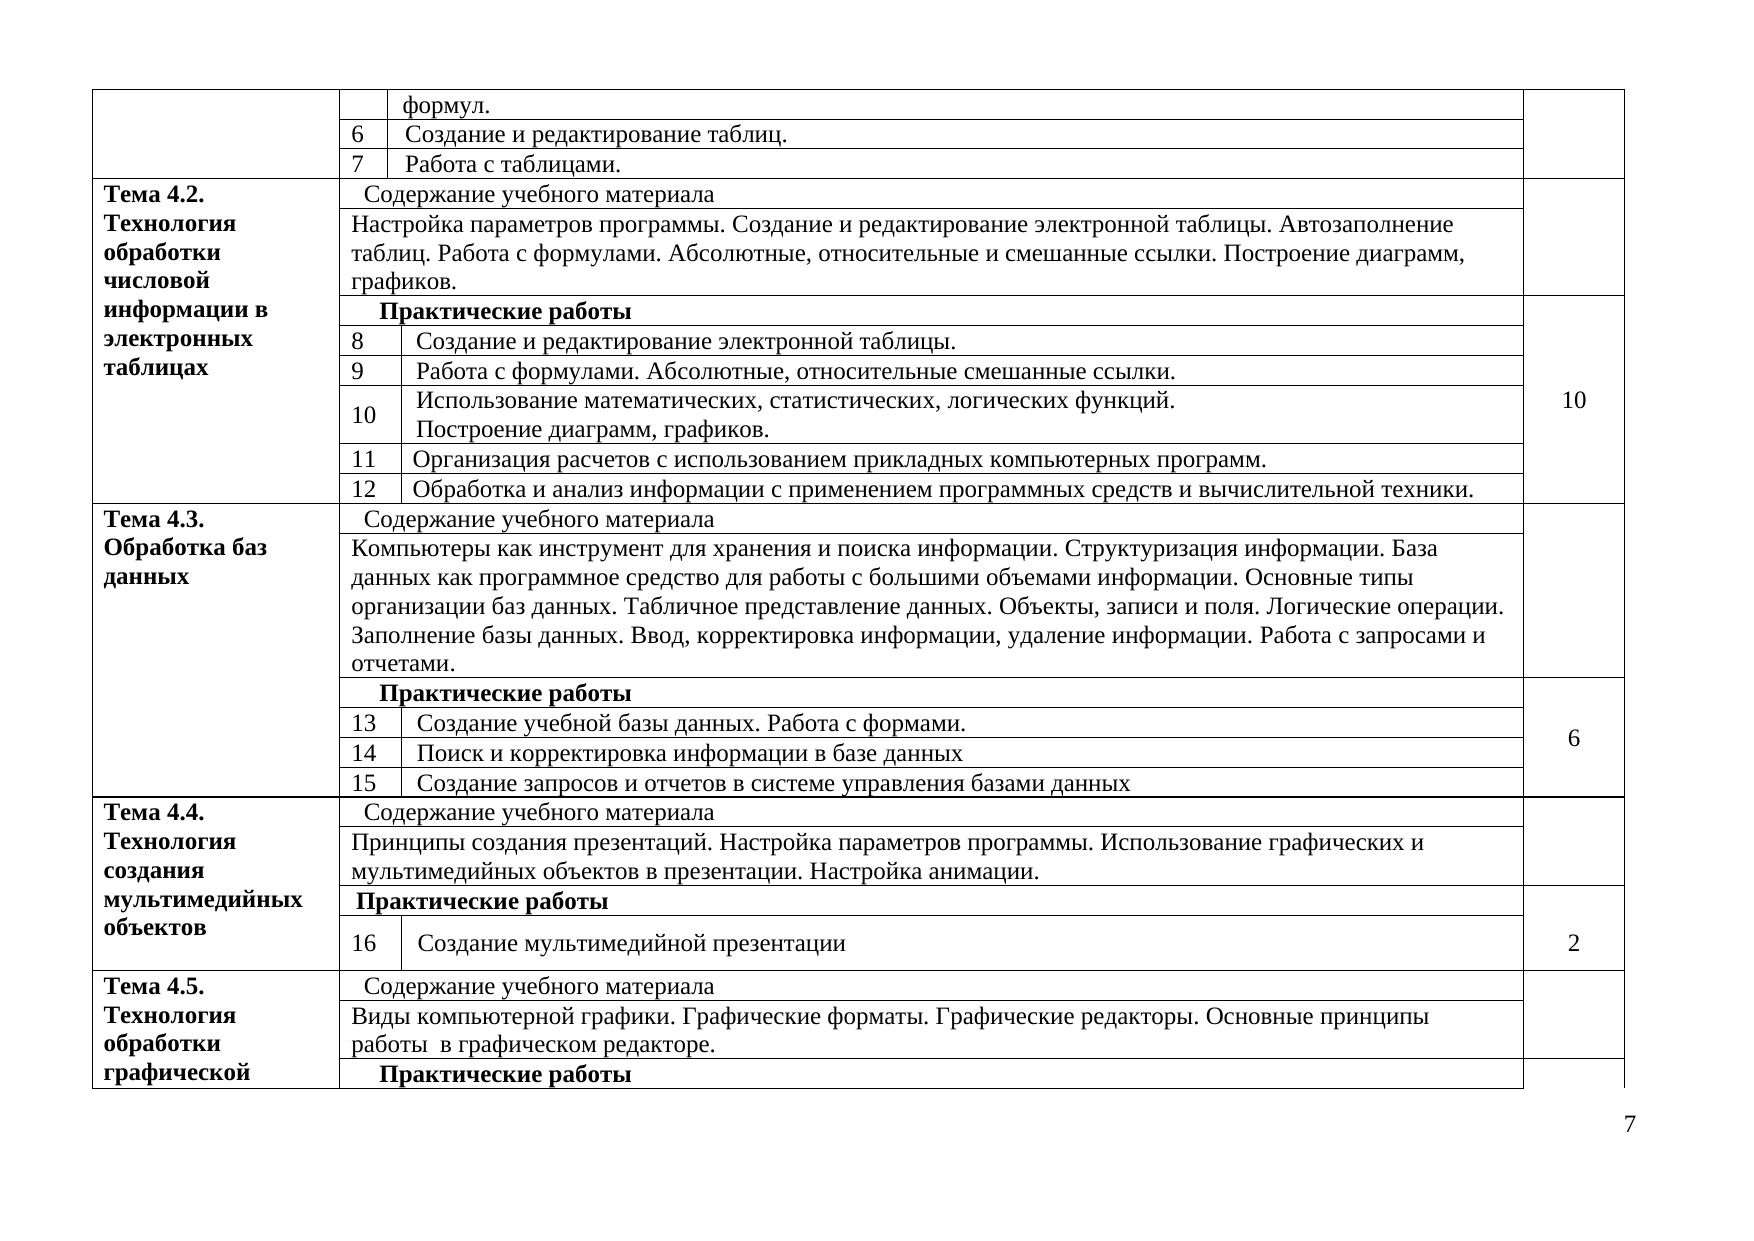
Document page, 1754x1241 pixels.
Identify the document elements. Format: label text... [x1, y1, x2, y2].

table_cell 7 [340, 149, 387, 178]
table_cell [1524, 504, 1624, 677]
table_cell Содержание учебного материала [340, 971, 1523, 1000]
table_cell Тема 4.4. Технология создания мультимедийных объектов [93, 798, 339, 970]
table_cell Работа с формулами. Абсолютные, относительные смешанные ссылки. [402, 356, 1523, 384]
table_cell Компьютеры как инструмент для хранения и поиска информации. Структуризация информации. База данных как программное средство для работы с большими объемами информации. Основные типы организации баз данных. Табличное представление данных. Объекты, записи и поля. Логические операции. Заполнение базы данных. Ввод, корректировка информации, удаление информации. Работа с запросами и отчетами. [340, 534, 1523, 677]
table_cell Создание и редактирование электронной таблицы. [402, 326, 1523, 355]
table_cell [1524, 1059, 1624, 1088]
table_cell Тема 4.2. Технология обработки числовой информации в электронных таблицах [93, 179, 339, 503]
table_cell 6 [340, 120, 387, 148]
table_cell Практические работы [340, 296, 1523, 325]
table_cell [1524, 798, 1624, 885]
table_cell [388, 90, 1523, 118]
table_cell 2 [1524, 915, 1624, 970]
table_cell 8 [340, 326, 401, 355]
table_cell Обработка и анализ информации с применением программных средств и вычислительной техники. [402, 474, 1523, 503]
table_cell Организация расчетов с использованием прикладных компьютерных программ. [402, 444, 1523, 473]
table_cell Создание учебной базы данных. Работа с формами. [402, 708, 1523, 737]
table_cell [1524, 886, 1624, 914]
table_cell 14 [340, 738, 401, 767]
table_cell Содержание учебного материала [340, 798, 1523, 826]
table_cell Виды компьютерной графики. Графические форматы. Графические редакторы. Основные принципы работы в графическом редакторе. [340, 1001, 1523, 1058]
table_cell 11 [340, 444, 401, 473]
table_cell Содержание учебного материала [340, 504, 1523, 532]
table_cell Поиск и корректировка информации в базе данных [402, 738, 1523, 767]
table_cell 6 [1524, 678, 1624, 796]
table_cell [1524, 179, 1624, 295]
table_cell Работа с таблицами. [388, 149, 1523, 178]
table_cell 13 [340, 708, 401, 737]
table_cell Создание мультимедийной презентации [402, 916, 1523, 970]
table_cell 16 [340, 916, 401, 970]
table_cell Содержание учебного материала [340, 179, 1523, 208]
table_cell 10 [340, 386, 401, 443]
table_cell Практические работы [340, 1059, 1523, 1088]
table_cell 5 [340, 90, 387, 118]
table_cell Принципы создания презентаций. Настройка параметров программы. Использование графических и мультимедийных объектов в презентации. Настройка анимации. [340, 827, 1523, 885]
table_cell Практические работы [340, 886, 1523, 914]
table_cell 12 [340, 474, 401, 503]
table_cell Использование математических, статистических, логических функций. Построение диаграмм, графиков. [402, 386, 1523, 443]
table_cell 15 [340, 768, 401, 796]
table_cell Создание запросов и отчетов в системе управления базами данных [402, 768, 1523, 796]
table_cell Создание и редактирование таблиц. [388, 120, 1523, 148]
table_cell Тема 4.5. Технология обработки графической информации [93, 971, 339, 1088]
table_cell 9 [340, 356, 401, 384]
table_cell 10 [1524, 296, 1624, 503]
table_cell Практические работы [340, 678, 1523, 707]
table_cell [1524, 971, 1624, 1058]
table_cell Тема 4.3. Обработка баз данных [93, 504, 339, 796]
table_cell Настройка параметров программы. Создание и редактирование электронной таблицы. Автозаполнение таблиц. Работа с формулами. Абсолютные, относительные и смешанные ссылки. Построение диаграмм, графиков. [340, 209, 1523, 295]
